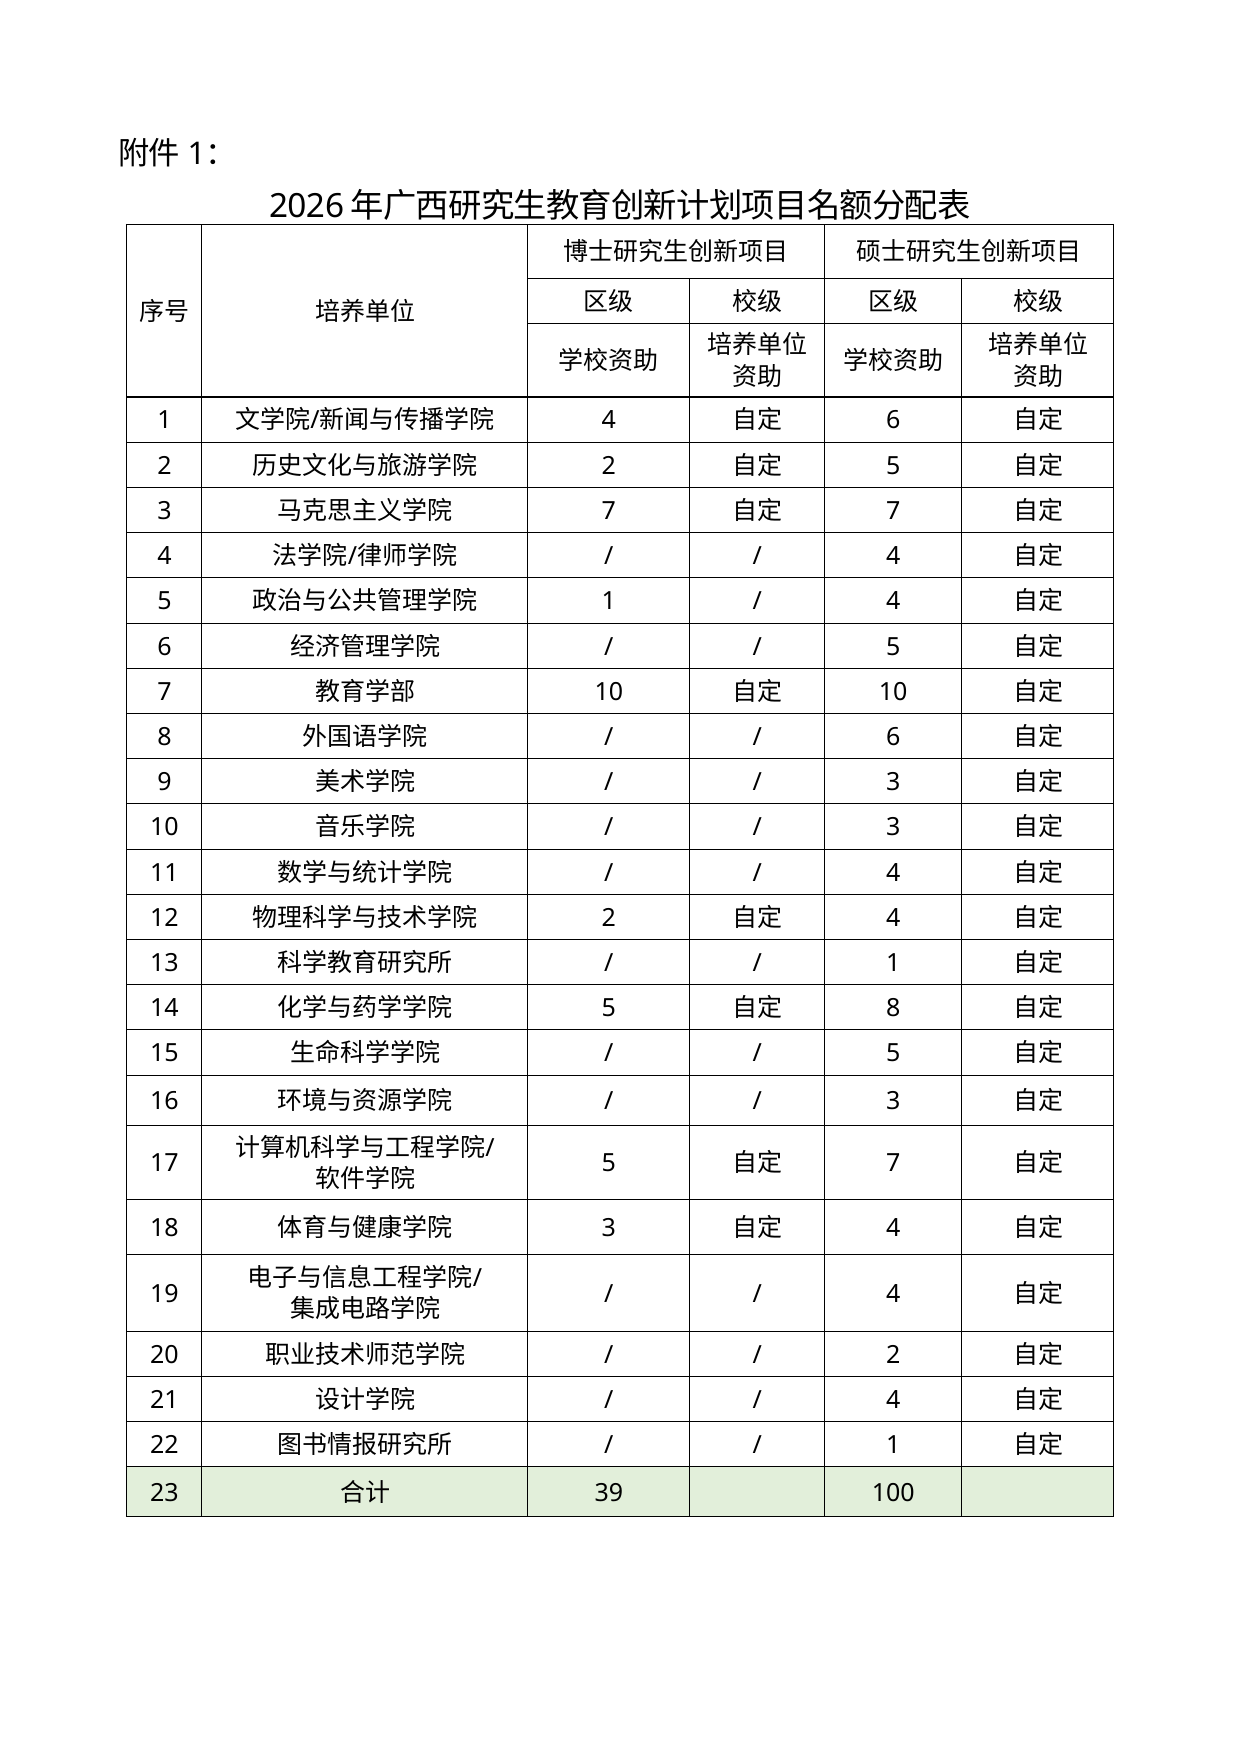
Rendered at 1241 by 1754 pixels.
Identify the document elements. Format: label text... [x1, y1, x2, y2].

table_header 序号 [127, 225, 201, 396]
table_cell 100 [825, 1467, 961, 1516]
table_cell 自定 [962, 488, 1113, 532]
table_cell / [528, 1377, 689, 1421]
table_cell 外国语学院 [202, 714, 527, 758]
table_cell 培养单位资助 [690, 324, 824, 396]
table_header 硕士研究生创新项目 [825, 225, 1113, 278]
table_cell 数学与统计学院 [202, 850, 527, 894]
table_cell 体育与健康学院 [202, 1200, 527, 1254]
table_cell / [528, 759, 689, 803]
table_cell / [690, 1030, 824, 1074]
table_cell 自定 [962, 895, 1113, 939]
table_cell / [690, 759, 824, 803]
table_cell 6 [825, 714, 961, 758]
table_cell 自定 [962, 804, 1113, 848]
table_cell 经济管理学院 [202, 624, 527, 668]
table_cell 生命科学学院 [202, 1030, 527, 1074]
table_cell 10 [127, 804, 201, 848]
table_cell 自定 [962, 1076, 1113, 1125]
table_cell 职业技术师范学院 [202, 1332, 527, 1376]
table_cell [690, 1467, 824, 1516]
table_cell 11 [127, 850, 201, 894]
table_cell 4 [825, 1255, 961, 1331]
table_cell 2 [528, 895, 689, 939]
table_cell 3 [825, 759, 961, 803]
table_cell 4 [825, 1200, 961, 1254]
table_cell 环境与资源学院 [202, 1076, 527, 1125]
table_cell / [690, 850, 824, 894]
table_cell 自定 [962, 1377, 1113, 1421]
table_cell 1 [825, 940, 961, 984]
table_cell 自定 [690, 669, 824, 713]
table_cell 10 [528, 669, 689, 713]
table_cell 设计学院 [202, 1377, 527, 1421]
table_cell 2 [528, 443, 689, 487]
table_cell 自定 [690, 488, 824, 532]
table_cell 21 [127, 1377, 201, 1421]
table_cell / [528, 533, 689, 577]
table_cell 22 [127, 1422, 201, 1466]
table_cell 4 [825, 895, 961, 939]
table_cell / [528, 1422, 689, 1466]
table_cell 自定 [962, 443, 1113, 487]
table_cell 文学院/新闻与传播学院 [202, 398, 527, 442]
table_cell 校级 [962, 279, 1113, 323]
table_cell 化学与药学学院 [202, 985, 527, 1029]
table_cell / [528, 624, 689, 668]
table_cell / [528, 1030, 689, 1074]
table_cell 自定 [690, 895, 824, 939]
table_cell 19 [127, 1255, 201, 1331]
table_cell 14 [127, 985, 201, 1029]
table_cell / [528, 850, 689, 894]
table_cell 10 [825, 669, 961, 713]
table_cell / [690, 804, 824, 848]
table_cell / [528, 1255, 689, 1331]
text 附件 1： [118, 136, 1122, 171]
table_cell 17 [127, 1126, 201, 1198]
table_cell 自定 [962, 578, 1113, 622]
table_cell 法学院/律师学院 [202, 533, 527, 577]
table_cell / [528, 714, 689, 758]
table_cell 马克思主义学院 [202, 488, 527, 532]
table_cell 4 [127, 533, 201, 577]
table_cell 3 [127, 488, 201, 532]
table_cell 3 [825, 1076, 961, 1125]
table_cell 自定 [962, 850, 1113, 894]
table_cell 5 [825, 624, 961, 668]
table_cell 16 [127, 1076, 201, 1125]
table_cell / [528, 940, 689, 984]
table_cell 2 [127, 443, 201, 487]
table_cell 学校资助 [528, 324, 689, 396]
table_cell 5 [528, 1126, 689, 1198]
table_cell 合计 [202, 1467, 527, 1516]
table_cell 7 [127, 669, 201, 713]
table_cell / [690, 1076, 824, 1125]
table_cell 4 [528, 398, 689, 442]
table_cell 9 [127, 759, 201, 803]
table_cell 自定 [690, 985, 824, 1029]
table_cell 自定 [962, 1030, 1113, 1074]
table_cell 自定 [962, 714, 1113, 758]
table_cell 区级 [825, 279, 961, 323]
table_cell 科学教育研究所 [202, 940, 527, 984]
table_cell 1 [825, 1422, 961, 1466]
table_cell 图书情报研究所 [202, 1422, 527, 1466]
table_cell / [690, 578, 824, 622]
table_cell / [690, 1377, 824, 1421]
table_cell 政治与公共管理学院 [202, 578, 527, 622]
text 2026年广西研究生教育创新计划项目名额分配表 [118, 189, 1122, 224]
table_cell 5 [825, 1030, 961, 1074]
table_cell / [690, 533, 824, 577]
table_cell 学校资助 [825, 324, 961, 396]
table_cell 自定 [962, 669, 1113, 713]
table_cell 7 [825, 488, 961, 532]
table_cell / [690, 1255, 824, 1331]
table_cell 39 [528, 1467, 689, 1516]
table_cell / [690, 714, 824, 758]
table_cell 自定 [962, 985, 1113, 1029]
table_cell 教育学部 [202, 669, 527, 713]
table_cell 培养单位 资助 [962, 324, 1113, 396]
table_cell 15 [127, 1030, 201, 1074]
table_cell 自定 [690, 1126, 824, 1198]
table_cell 自定 [962, 1255, 1113, 1331]
table_cell 电子与信息工程学院/ 集成电路学院 [202, 1255, 527, 1331]
table_cell 13 [127, 940, 201, 984]
table_cell 7 [825, 1126, 961, 1198]
table_cell 自定 [962, 759, 1113, 803]
table_cell / [690, 624, 824, 668]
table_cell / [690, 1422, 824, 1466]
table_cell 音乐学院 [202, 804, 527, 848]
table_cell / [690, 1332, 824, 1376]
table_cell 4 [825, 850, 961, 894]
table_cell 5 [528, 985, 689, 1029]
table_cell 2 [825, 1332, 961, 1376]
table_cell 3 [825, 804, 961, 848]
table_cell 1 [528, 578, 689, 622]
table_cell 自定 [690, 1200, 824, 1254]
table_cell 自定 [962, 1332, 1113, 1376]
table_cell 4 [825, 533, 961, 577]
table_cell 美术学院 [202, 759, 527, 803]
table_cell 7 [528, 488, 689, 532]
table_cell 8 [127, 714, 201, 758]
table_cell 5 [825, 443, 961, 487]
table_cell 23 [127, 1467, 201, 1516]
table_cell 6 [127, 624, 201, 668]
table_cell 6 [825, 398, 961, 442]
table_cell 自定 [962, 1126, 1113, 1198]
table_cell 自定 [690, 398, 824, 442]
table_cell 校级 [690, 279, 824, 323]
table_cell 5 [127, 578, 201, 622]
table_cell 历史文化与旅游学院 [202, 443, 527, 487]
table_header 培养单位 [202, 225, 527, 396]
table_cell / [690, 940, 824, 984]
table_cell 物理科学与技术学院 [202, 895, 527, 939]
table_cell 8 [825, 985, 961, 1029]
table_cell 自定 [962, 940, 1113, 984]
table_cell 18 [127, 1200, 201, 1254]
table_cell 20 [127, 1332, 201, 1376]
table_cell 区级 [528, 279, 689, 323]
table_cell 自定 [962, 1422, 1113, 1466]
table_cell 3 [528, 1200, 689, 1254]
table_cell [962, 1467, 1113, 1516]
table_cell 自定 [962, 398, 1113, 442]
table_cell 12 [127, 895, 201, 939]
table_header 博士研究生创新项目 [528, 225, 824, 278]
table_cell 自定 [962, 624, 1113, 668]
table_cell 4 [825, 1377, 961, 1421]
table_cell 1 [127, 398, 201, 442]
table_cell 自定 [962, 1200, 1113, 1254]
table_cell / [528, 1332, 689, 1376]
table_cell / [528, 1076, 689, 1125]
table_cell 计算机科学与工程学院/ 软件学院 [202, 1126, 527, 1198]
table_cell 自定 [690, 443, 824, 487]
table_cell 自定 [962, 533, 1113, 577]
table_cell / [528, 804, 689, 848]
table_cell 4 [825, 578, 961, 622]
